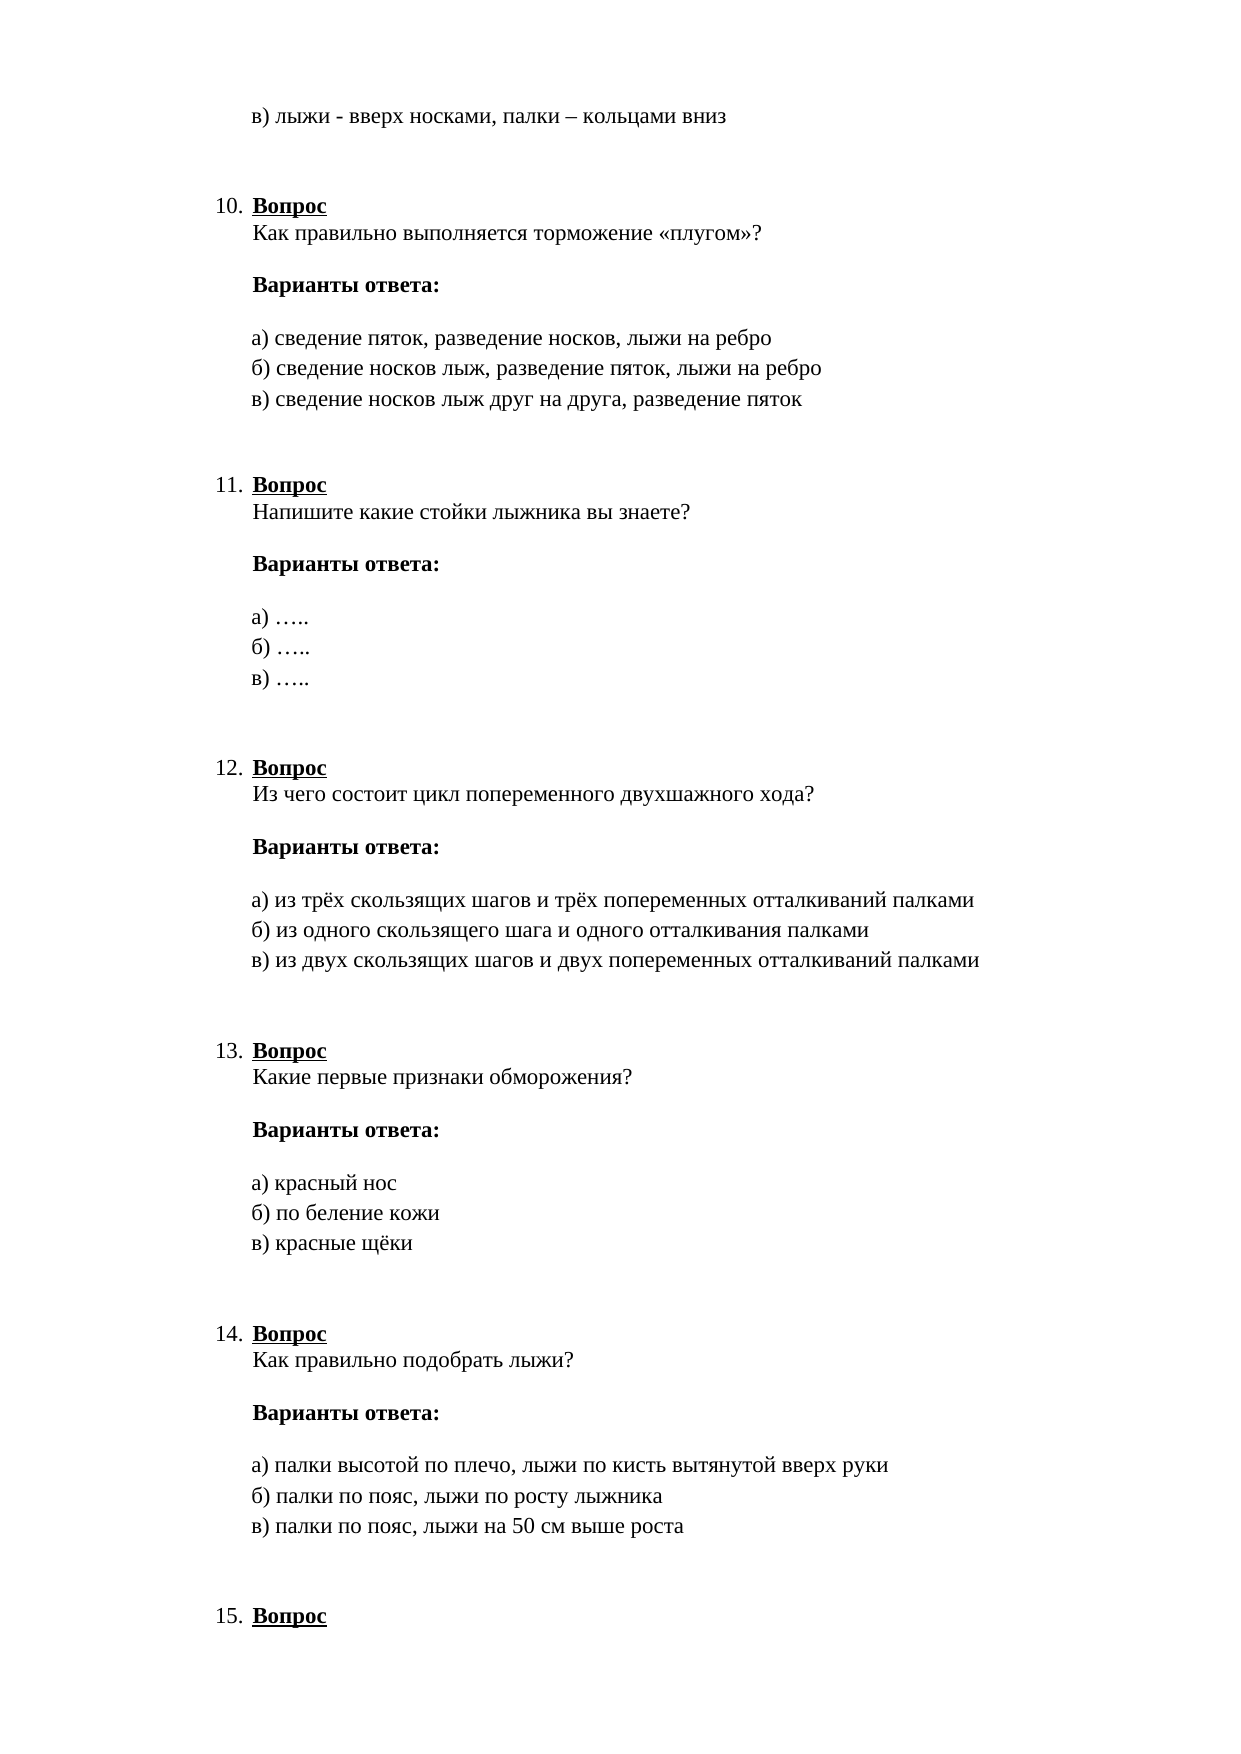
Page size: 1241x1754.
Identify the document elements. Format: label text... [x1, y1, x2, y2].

list Варианты ответа: [252, 271, 1152, 298]
list Напишите какие стойки лыжника вы знаете? [252, 498, 1152, 524]
text б) ….. [177, 633, 1152, 660]
text в) лыжи - вверх носками, палки – кольцами вниз [177, 102, 1152, 128]
list Варианты ответа: [252, 550, 1152, 577]
text в) сведение носков лыж друг на друга, разведение пяток [177, 384, 1152, 411]
list Из чего состоит цикл попеременного двухшажного хода? [252, 781, 1152, 807]
list Вопрос [215, 471, 1152, 498]
list Вопрос [215, 192, 1152, 219]
text в) палки по пояс, лыжи на 50 см выше роста [177, 1512, 1152, 1538]
text а) ….. [177, 603, 1152, 629]
text в) ….. [177, 663, 1152, 690]
list Вопрос [215, 1603, 1152, 1629]
list Как правильно выполняется торможение «плугом»? [252, 219, 1152, 245]
text а) сведение пяток, разведение носков, лыжи на ребро [177, 324, 1152, 351]
text б) палки по пояс, лыжи по росту лыжника [177, 1482, 1152, 1508]
text б) по беление кожи [177, 1199, 1152, 1225]
list Варианты ответа: [252, 1116, 1152, 1142]
list Какие первые признаки обморожения? [252, 1063, 1152, 1090]
text б) из одного скользящего шага и одного отталкивания палками [177, 916, 1152, 942]
list Вопрос [215, 1037, 1152, 1063]
list Варианты ответа: [252, 833, 1152, 859]
text а) палки высотой по плечо, лыжи по кисть вытянутой вверх руки [177, 1452, 1152, 1478]
text в) из двух скользящих шагов и двух попеременных отталкиваний палками [177, 946, 1152, 973]
text а) красный нос [177, 1169, 1152, 1195]
text а) из трёх скользящих шагов и трёх попеременных отталкиваний палками [177, 886, 1152, 912]
text в) красные щёки [177, 1229, 1152, 1256]
list Вопрос [215, 754, 1152, 781]
list Как правильно подобрать лыжи? [252, 1346, 1152, 1372]
text б) сведение носков лыж, разведение пяток, лыжи на ребро [177, 354, 1152, 381]
list Вопрос [215, 1320, 1152, 1346]
list Варианты ответа: [252, 1399, 1152, 1425]
